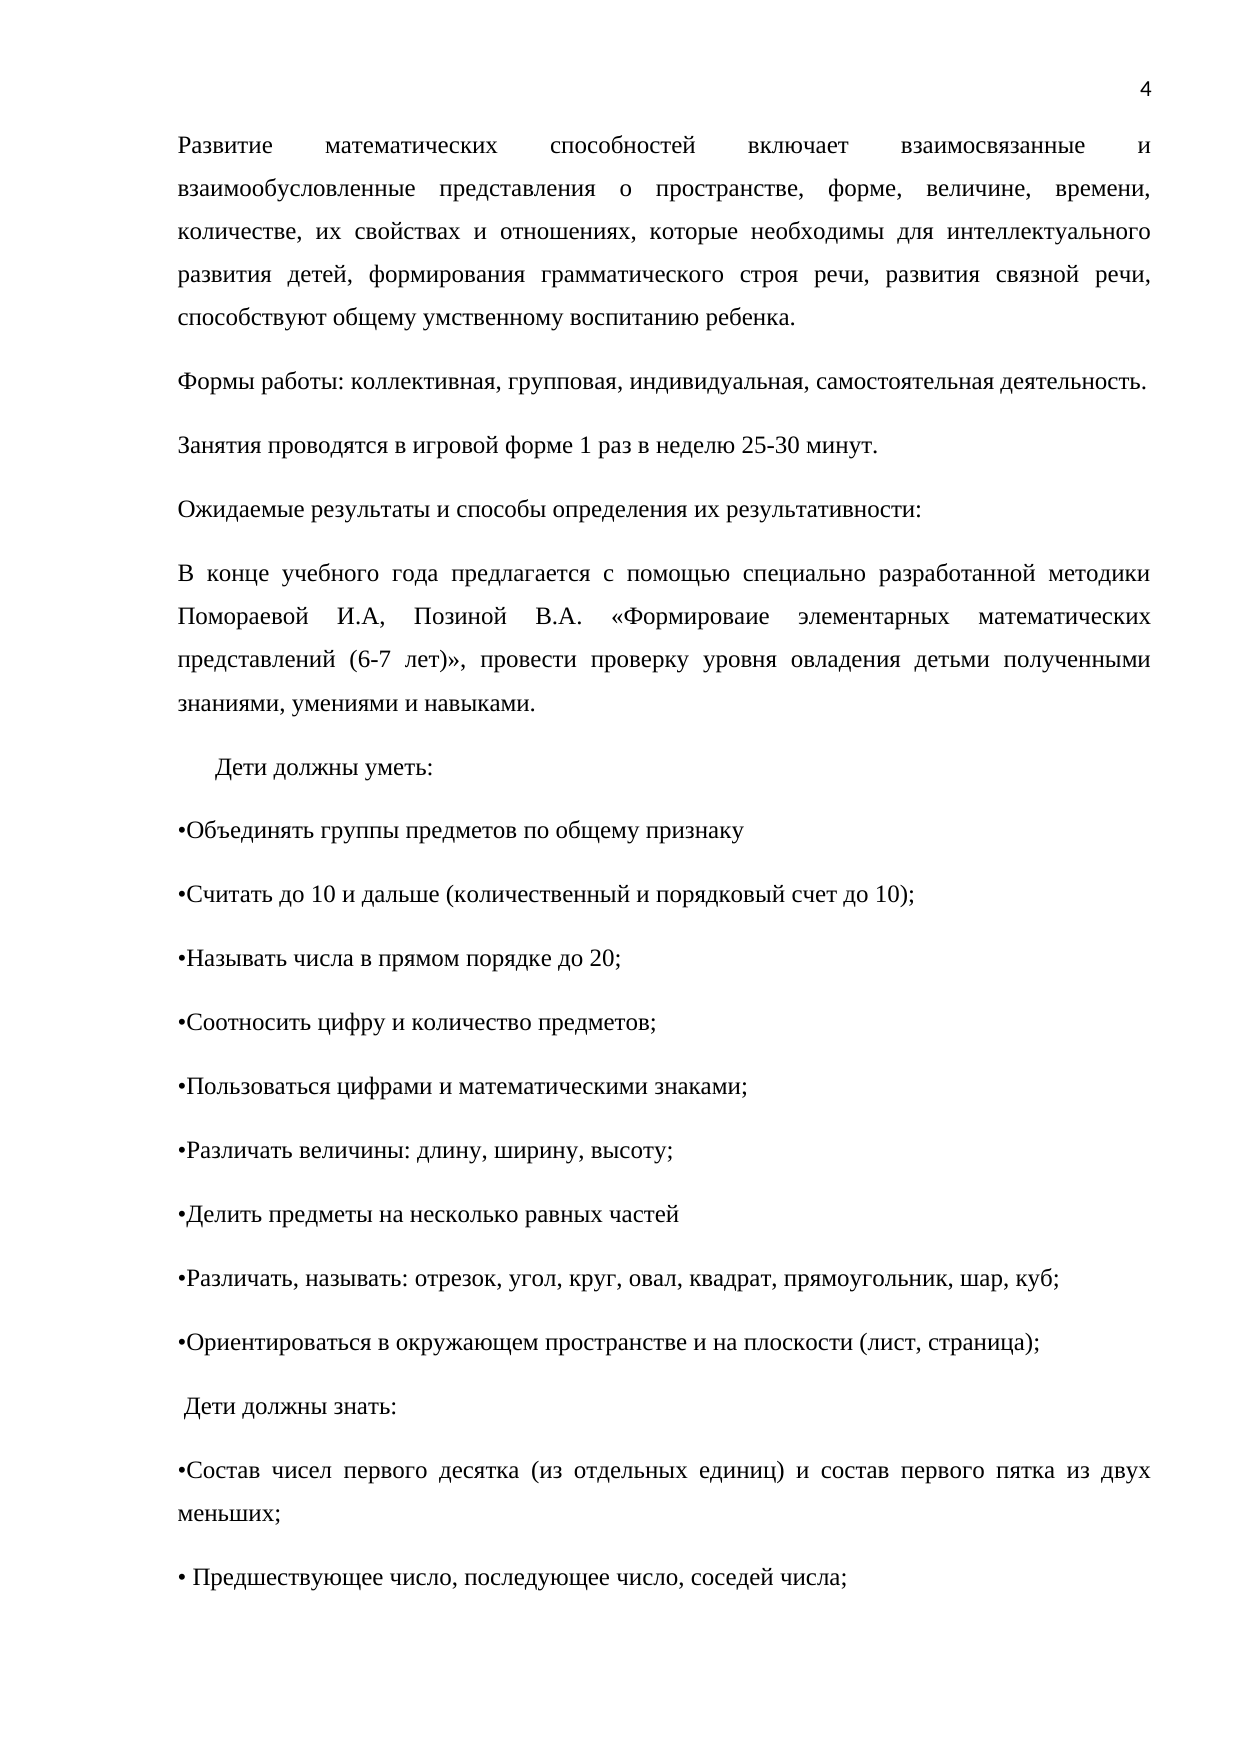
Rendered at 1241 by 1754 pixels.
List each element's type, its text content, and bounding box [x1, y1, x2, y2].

text •Состав чисел первого десятка (из отдельных единиц) и состав первого пятка из двух меньших; [177, 1455, 1152, 1527]
text Занятия проводятся в игровой форме 1 раз в неделю 25-30 минут. [177, 430, 1152, 459]
text Дети должны уметь: [177, 752, 1152, 780]
text •Различать, называть: отрезок, угол, круг, овал, квадрат, прямоугольник, шар, куб; [177, 1263, 1152, 1292]
text Формы работы: коллективная, групповая, индивидуальная, самостоятельная деятельность. [177, 366, 1152, 395]
text • Предшествующее число, последующее число, соседей числа; [177, 1562, 1152, 1591]
text •Объединять группы предметов по общему признаку [177, 816, 1152, 844]
text •Пользоваться цифрами и математическими знаками; [177, 1071, 1152, 1100]
text В конце учебного года предлагается с помощью специально разработанной методики Помораевой И.А, Позиной В.А. «Формироваие элементарных математических представлений (6-7 лет)», провести проверку уровня овладения детьми полученными знаниями, умениями и навыками. [177, 558, 1152, 716]
text •Различать величины: длину, ширину, высоту; [177, 1135, 1152, 1164]
text •Считать до 10 и дальше (количественный и порядковый счет до 10); [177, 879, 1152, 908]
text •Называть числа в прямом порядке до 20; [177, 943, 1152, 972]
text •Ориентироваться в окружающем пространстве и на плоскости (лист, страница); [177, 1327, 1152, 1356]
text •Соотносить цифру и количество предметов; [177, 1007, 1152, 1036]
text Дети должны знать: [177, 1391, 1152, 1420]
text •Делить предметы на несколько равных частей [177, 1199, 1152, 1228]
text Развитие математических способностей включает взаимосвязанные и взаимообусловленные представления о пространстве, форме, величине, времени, количестве, их свойствах и отношениях, которые необходимы для интеллектуального развития детей, формирования грамматического строя речи, развития связной речи, способствуют общему умственному воспитанию ребенка. [177, 130, 1152, 331]
text Ожидаемые результаты и способы определения их результативности: [177, 494, 1152, 523]
